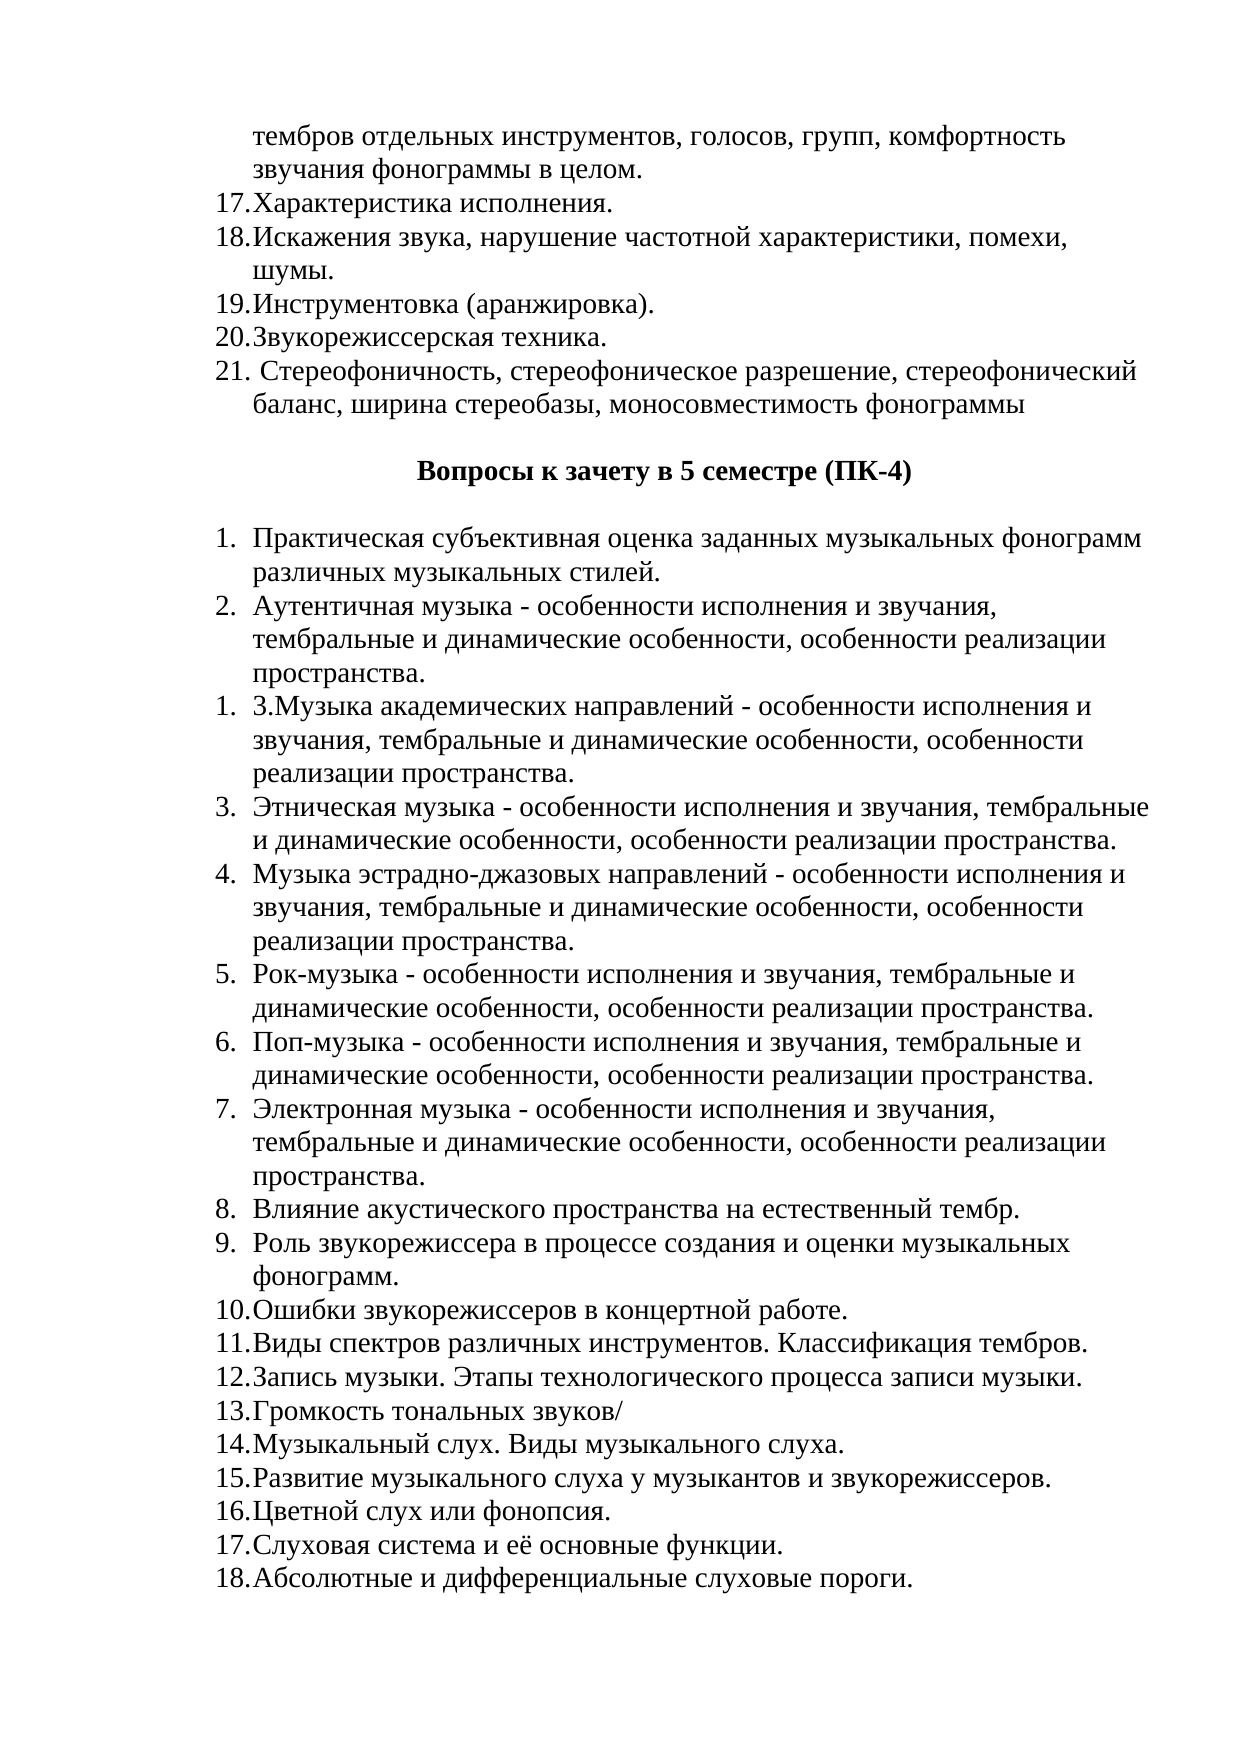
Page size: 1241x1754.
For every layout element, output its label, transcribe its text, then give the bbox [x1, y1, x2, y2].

list 3.Музыка академических направлений - особенности исполнения и звучания, тембральные и динамические особенности, особенности реализации пространства. [215, 688, 1152, 789]
list Запись музыки. Этапы технологического процесса записи музыки. [215, 1359, 1152, 1393]
list Характеристика исполнения. [215, 185, 1152, 219]
list Искажения звука, нарушение частотной характеристики, помехи, шумы. [215, 219, 1152, 286]
list Практическая субъективная оценка заданных музыкальных фонограмм различных музыкальных стилей. [215, 521, 1152, 588]
list Развитие музыкального слуха у музыкантов и звукорежиссеров. [215, 1460, 1152, 1493]
list Звукорежиссерская техника. [215, 319, 1152, 353]
list Виды спектров различных инструментов. Классификация тембров. [215, 1326, 1152, 1359]
list Аутентичная музыка - особенности исполнения и звучания, тембральные и динамические особенности, особенности реализации пространства. [215, 588, 1152, 688]
list Влияние акустического пространства на естественный тембр. [215, 1191, 1152, 1225]
list Электронная музыка - особенности исполнения и звучания, тембральные и динамические особенности, особенности реализации пространства. [215, 1091, 1152, 1191]
list Слуховая система и её основные функции. [215, 1527, 1152, 1560]
text Вопросы к зачету в 5 семестре (ПК-4) [177, 453, 1152, 487]
list Рок-музыка - особенности исполнения и звучания, тембральные и динамические особенности, особенности реализации пространства. [215, 957, 1152, 1024]
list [215, 118, 1152, 185]
list Музыка эстрадно-джазовых направлений - особенности исполнения и звучания, тембральные и динамические особенности, особенности реализации пространства. [215, 856, 1152, 957]
list Этническая музыка - особенности исполнения и звучания, тембральные и динамические особенности, особенности реализации пространства. [215, 789, 1152, 856]
list Цветной слух или фонопсия. [215, 1493, 1152, 1527]
list Музыкальный слух. Виды музыкального слуха. [215, 1426, 1152, 1460]
list Поп-музыка - особенности исполнения и звучания, тембральные и динамические особенности, особенности реализации пространства. [215, 1024, 1152, 1091]
list Абсолютные и дифференциальные слуховые пороги. [215, 1560, 1152, 1594]
list Стереофоничность, стереофоническое разрешение, стереофонический баланс, ширина стереобазы, моносовместимость фонограммы [215, 353, 1152, 420]
list Ошибки звукорежиссеров в концертной работе. [215, 1292, 1152, 1326]
list Роль звукорежиссера в процессе создания и оценки музыкальных фонограмм. [215, 1225, 1152, 1292]
list Инструментовка (аранжировка). [215, 286, 1152, 319]
list Громкость тональных звуков/ [215, 1393, 1152, 1426]
